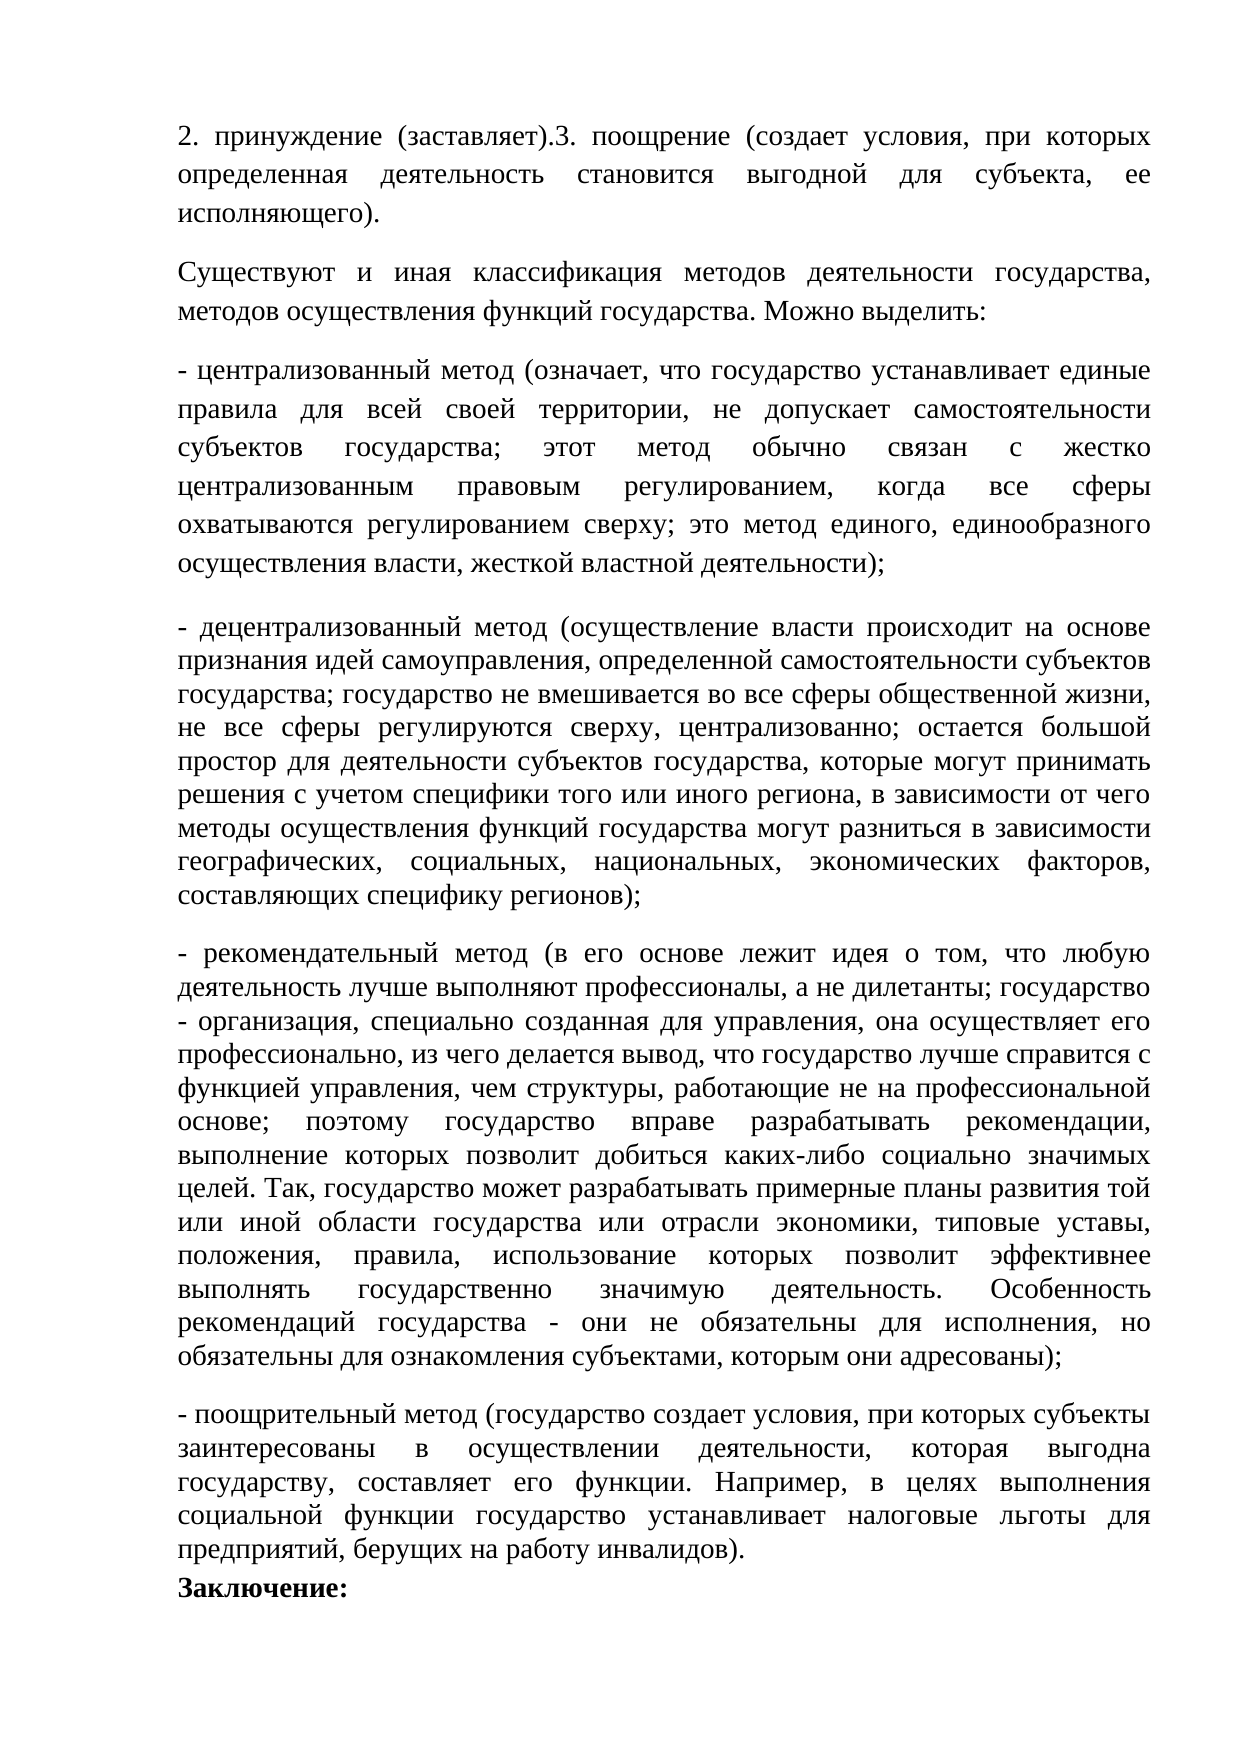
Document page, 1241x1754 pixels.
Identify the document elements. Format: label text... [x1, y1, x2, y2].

text 2. принуждение (заставляет).3. поощрение (создает условия, при которых определенная деятельность становится выгодной для субъекта, ее исполняющего). [177, 118, 1152, 229]
text Заключение: [177, 1571, 1152, 1604]
text Существуют и иная классификация методов деятельности государства, методов осуществления функций государства. Можно выделить: [177, 254, 1152, 327]
subtitle - поощрительный метод (государство создает условия, при которых субъекты заинтересованы в осуществлении деятельности, которая выгодна государству, составляет его функции. Например, в целях выполнения социальной функции государство устанавливает налоговые льготы для предприятий, берущих на работу инвалидов). [177, 1397, 1152, 1564]
text - централизованный метод (означает, что государство устанавливает единые правила для всей своей территории, не допускает самостоятельности субъектов государства; этот метод обычно связан с жестко централизованным правовым регулированием, когда все сферы охватываются регулированием сверху; это метод единого, единообразного осуществления власти, жесткой властной деятельности); [177, 352, 1152, 579]
subtitle - рекомендательный метод (в его основе лежит идея о том, что любую деятельность лучше выполняют профессионалы, а не дилетанты; государство - организация, специально созданная для управления, она осуществляет его профессионально, из чего делается вывод, что государство лучше справится с функцией управления, чем структуры, работающие не на профессиональной основе; поэтому государство вправе разрабатывать рекомендации, выполнение которых позволит добиться каких-либо социально значимых целей. Так, государство может разрабатывать примерные планы развития той или иной области государства или отрасли экономики, типовые уставы, положения, правила, использование которых позволит эффективнее выполнять государственно значимую деятельность. Особенность рекомендаций государства - они не обязательны для исполнения, но обязательны для ознакомления субъектами, которым они адресованы); [177, 936, 1152, 1372]
subtitle - децентрализованный метод (осуществление власти происходит на основе признания идей самоуправления, определенной самостоятельности субъектов государства; государство не вмешивается во все сферы общественной жизни, не все сферы регулируются сверху, централизованно; остается большой простор для деятельности субъектов государства, которые могут принимать решения с учетом специфики того или иного региона, в зависимости от чего методы осуществления функций государства могут разниться в зависимости географических, социальных, национальных, экономических факторов, составляющих специфику регионов); [177, 609, 1152, 911]
